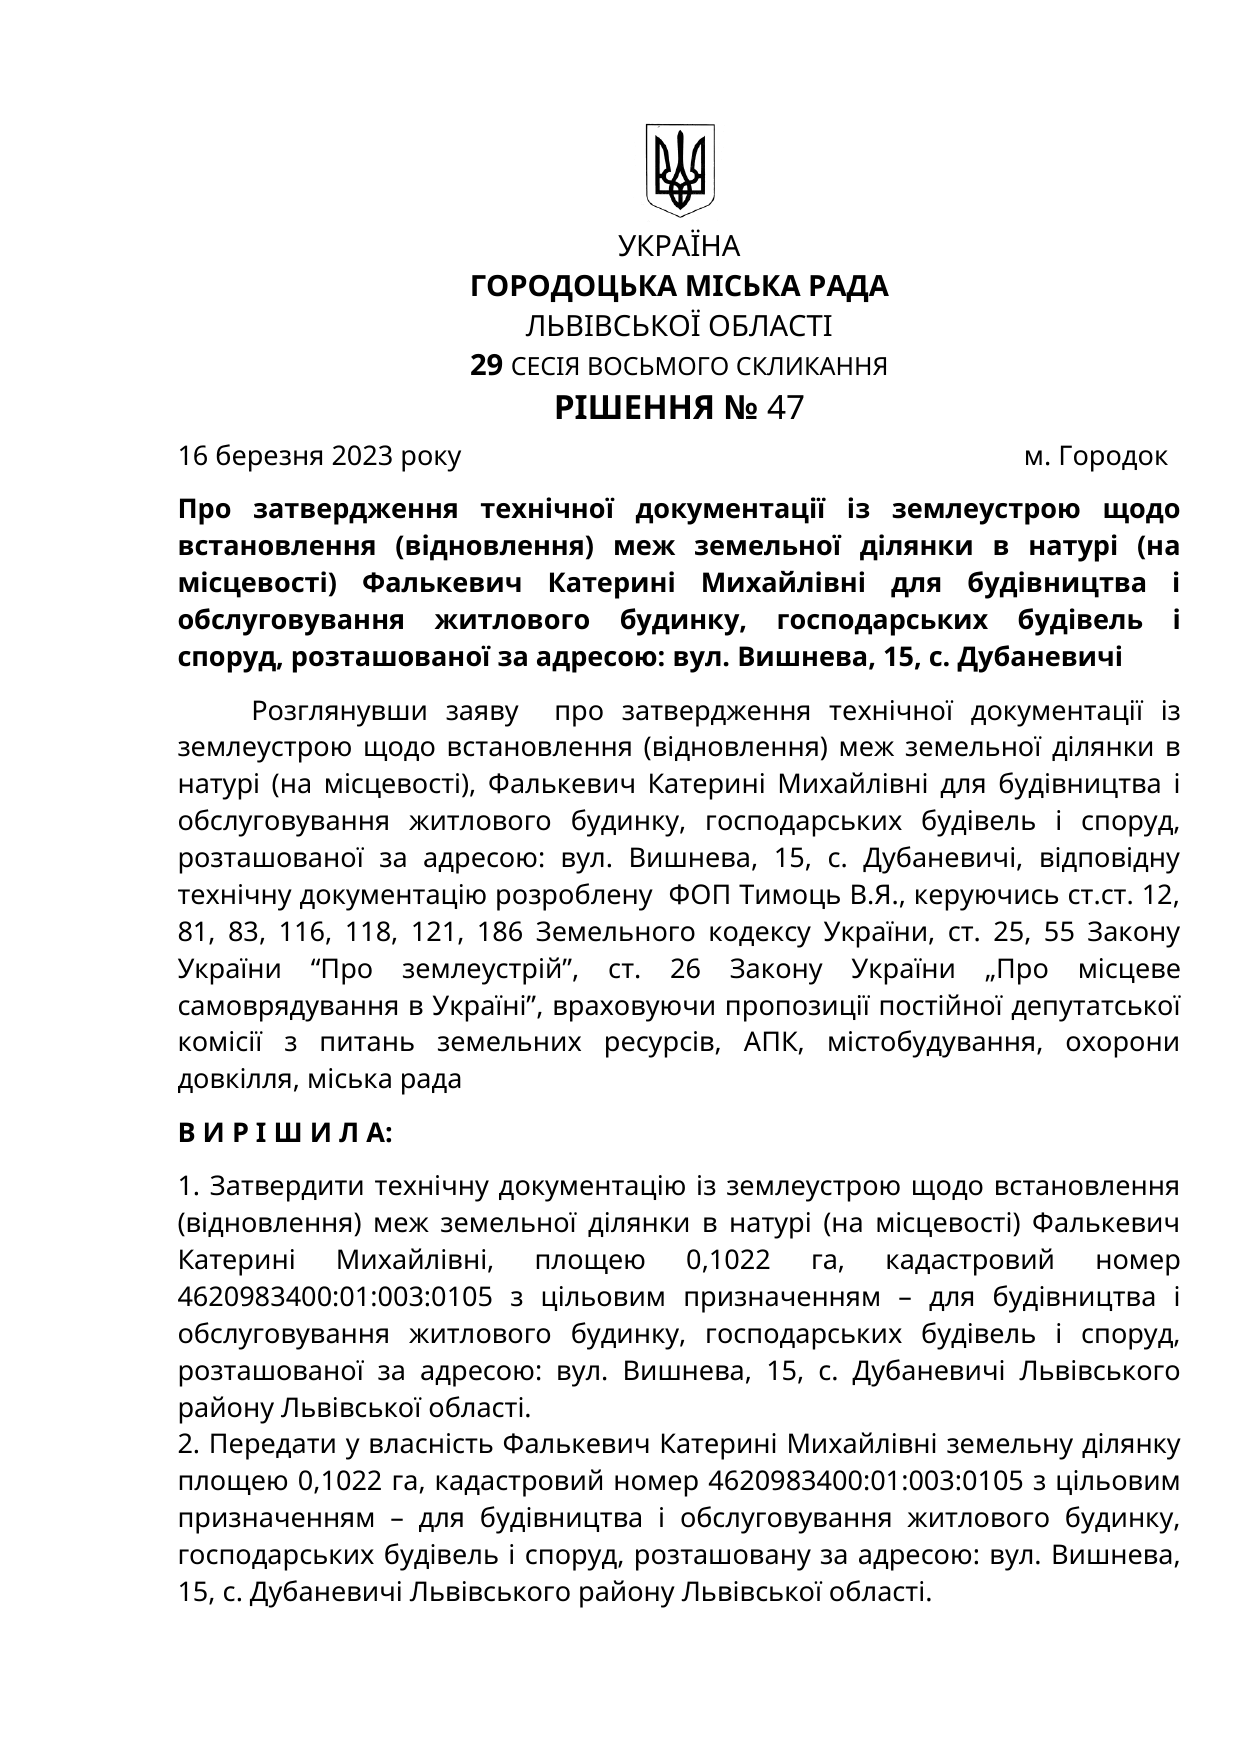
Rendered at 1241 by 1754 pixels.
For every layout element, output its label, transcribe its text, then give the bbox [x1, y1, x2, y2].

text В И Р І Ш И Л А: [177, 1113, 1182, 1150]
picture [633, 118, 726, 222]
text УКРАЇНА [177, 225, 1181, 265]
text 29 сесія восьмого скликання [177, 344, 1181, 384]
text 1. Затвердити технічну документацію із землеустрою щодо встановлення (відновлення) меж земельної ділянки в натурі (на місцевості) Фалькевич Катерині Михайлівні, площею 0,1022 га, кадастровий номер 4620983400:01:003:0105 з цільовим призначенням – для будівництва і обслуговування житлового будинку, господарських будівель і споруд, розташованої за адресою: вул. Вишнева, 15, с. Дубаневичі Львівського району Львівської області. [177, 1167, 1182, 1425]
text 16 березня 2023 року м. Городок [177, 436, 1181, 473]
text 2. Передати у власність Фалькевич Катерині Михайлівні земельну ділянку площею 0,1022 га, кадастровий номер 4620983400:01:003:0105 з цільовим призначенням – для будівництва і обслуговування житлового будинку, господарських будівель і споруд, розташовану за адресою: вул. Вишнева, 15, с. Дубаневичі Львівського району Львівської області. [177, 1425, 1182, 1609]
text Розглянувши заяву про затвердження технічної документації із землеустрою щодо встановлення (відновлення) меж земельної ділянки в натурі (на місцевості), Фалькевич Катерині Михайлівні для будівництва і обслуговування житлового будинку, господарських будівель і споруд, розташованої за адресою: вул. Вишнева, 15, с. Дубаневичі, відповідну технічну документацію розроблену ФОП Тимоць В.Я., керуючись ст.ст. 12, 81, 83, 116, 118, 121, 186 Земельного кодексу України, ст. 25, 55 Закону України “Про землеустрій”, ст. 26 Закону України „Про місцеве самоврядування в Україні”, враховуючи пропозиції постійної депутатської комісії з питань земельних ресурсів, АПК, містобудування, охорони довкілля, міська рада [177, 691, 1182, 1097]
text РІШЕННЯ № 47 [177, 384, 1181, 429]
text ГОРОДОЦЬКА МІСЬКА РАДА [177, 265, 1181, 305]
text Про затвердження технічної документації із землеустрою щодо встановлення (відновлення) меж земельної ділянки в натурі (на місцевості) Фалькевич Катерині Михайлівні для будівництва і обслуговування житлового будинку, господарських будівель і споруд, розташованої за адресою: вул. Вишнева, 15, с. Дубаневичі [177, 490, 1182, 674]
text ЛЬВІВСЬКОЇ ОБЛАСТІ [177, 305, 1181, 344]
